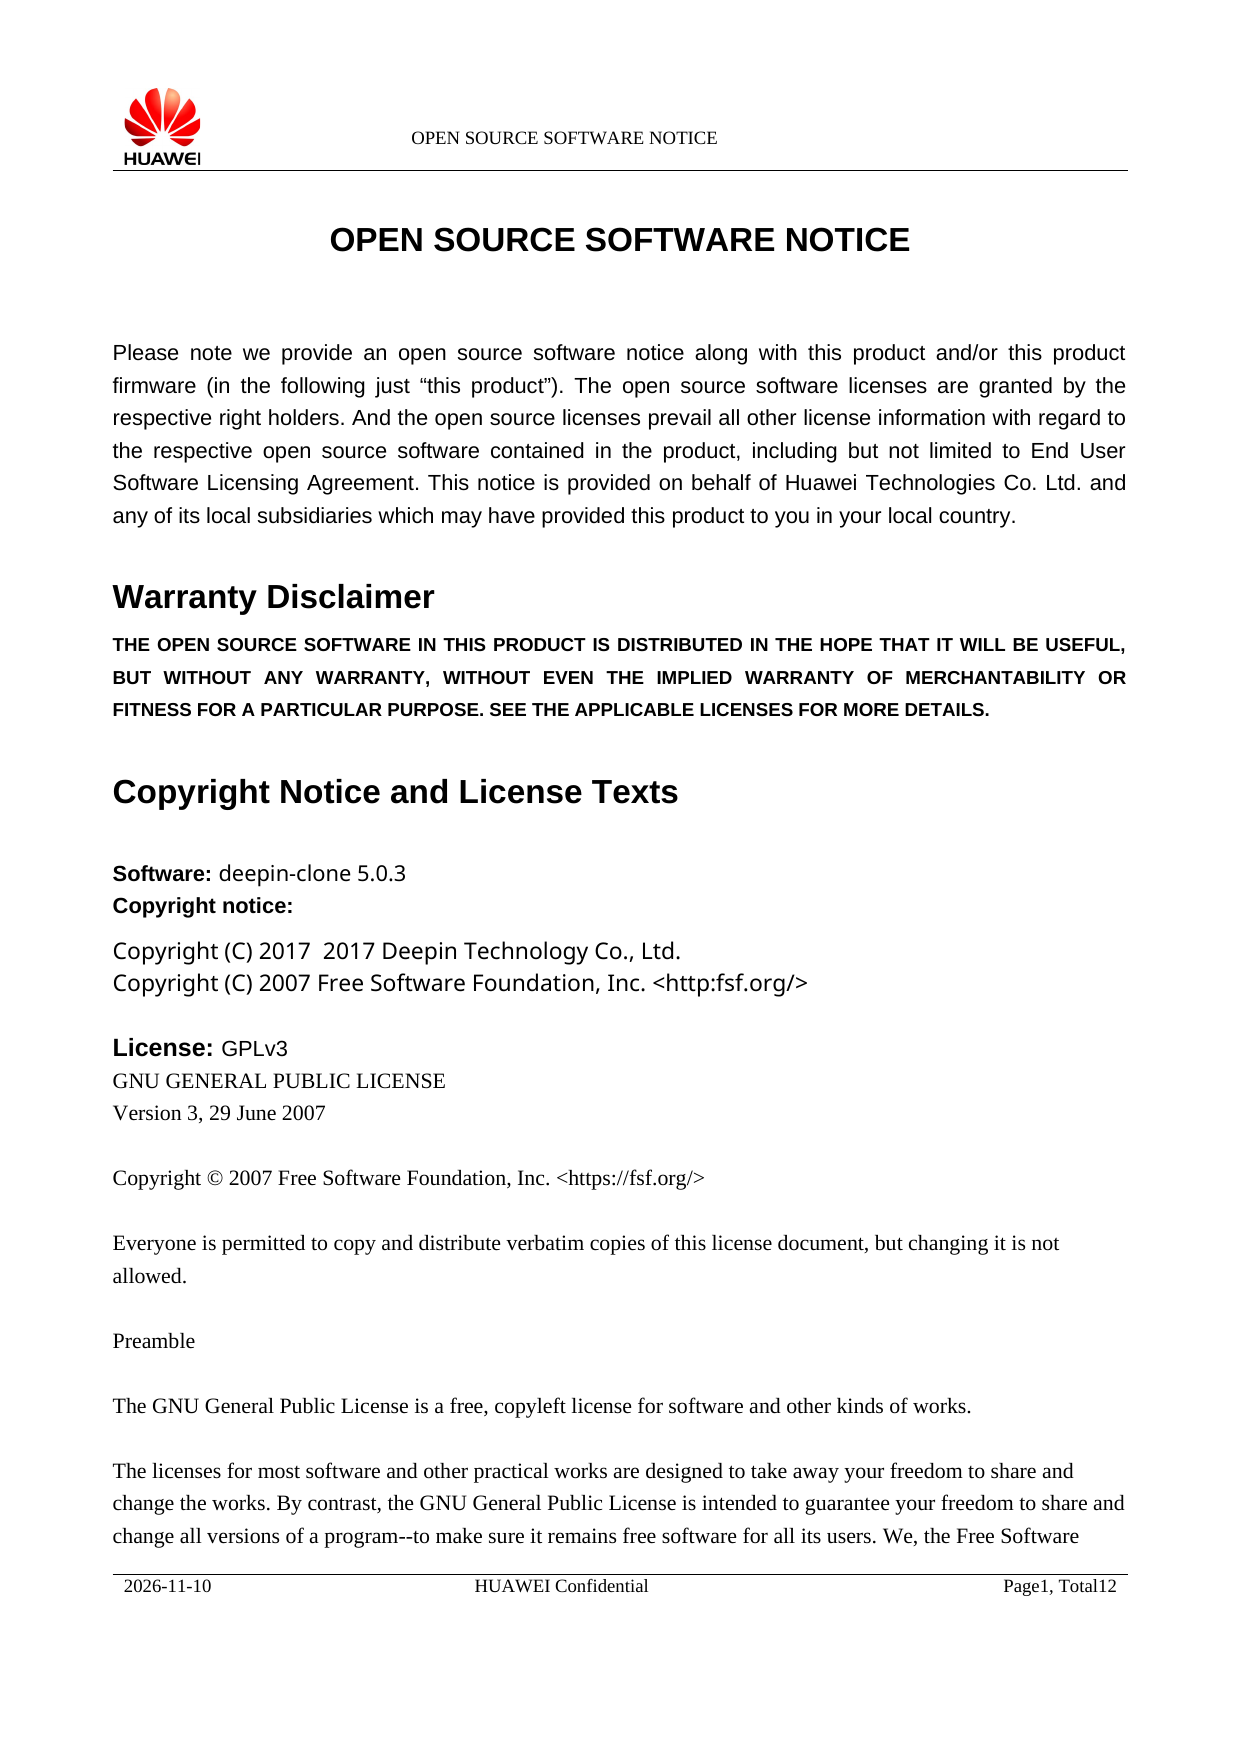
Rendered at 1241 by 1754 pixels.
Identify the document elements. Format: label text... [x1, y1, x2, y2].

text Copyright notice: [112, 889, 1128, 921]
text The open source software in this product is distributed in the hope that it will be useful, but WITHOUT ANY WARRANTY, without even the implied warranty of MERCHANTABILITY or FITNESS FOR A PARTICULAR PURPOSE. See the applicable licenses for more details. [112, 629, 1128, 726]
text License: GPLv3 [112, 1031, 1128, 1064]
picture [124, 88, 201, 165]
text Warranty Disclaimer [112, 564, 1128, 629]
title Software: deepin-clone 5.0.3 [112, 856, 1128, 889]
text Copyright (C) 2017 2017 Deepin Technology Co., Ltd. Copyright (C) 2007 Free Software Foundation, Inc. <http:fsf.org/> [112, 934, 1128, 1031]
text Please note we provide an open source software notice along with this product and/or this product firmware (in the following just “this product”). The open source software licenses are granted by the respective right holders. And the open source licenses prevail all other license information with regard to the respective open source software contained in the product, including but not limited to End User Software Licensing Agreement. This notice is provided on behalf of Huawei Technologies Co. Ltd. and any of its local subsidiaries which may have provided this product to you in your local country. [112, 336, 1128, 531]
text Copyright Notice and License Texts [112, 759, 1128, 824]
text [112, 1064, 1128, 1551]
text OPEN SOURCE SOFTWARE NOTICE [112, 206, 1128, 271]
